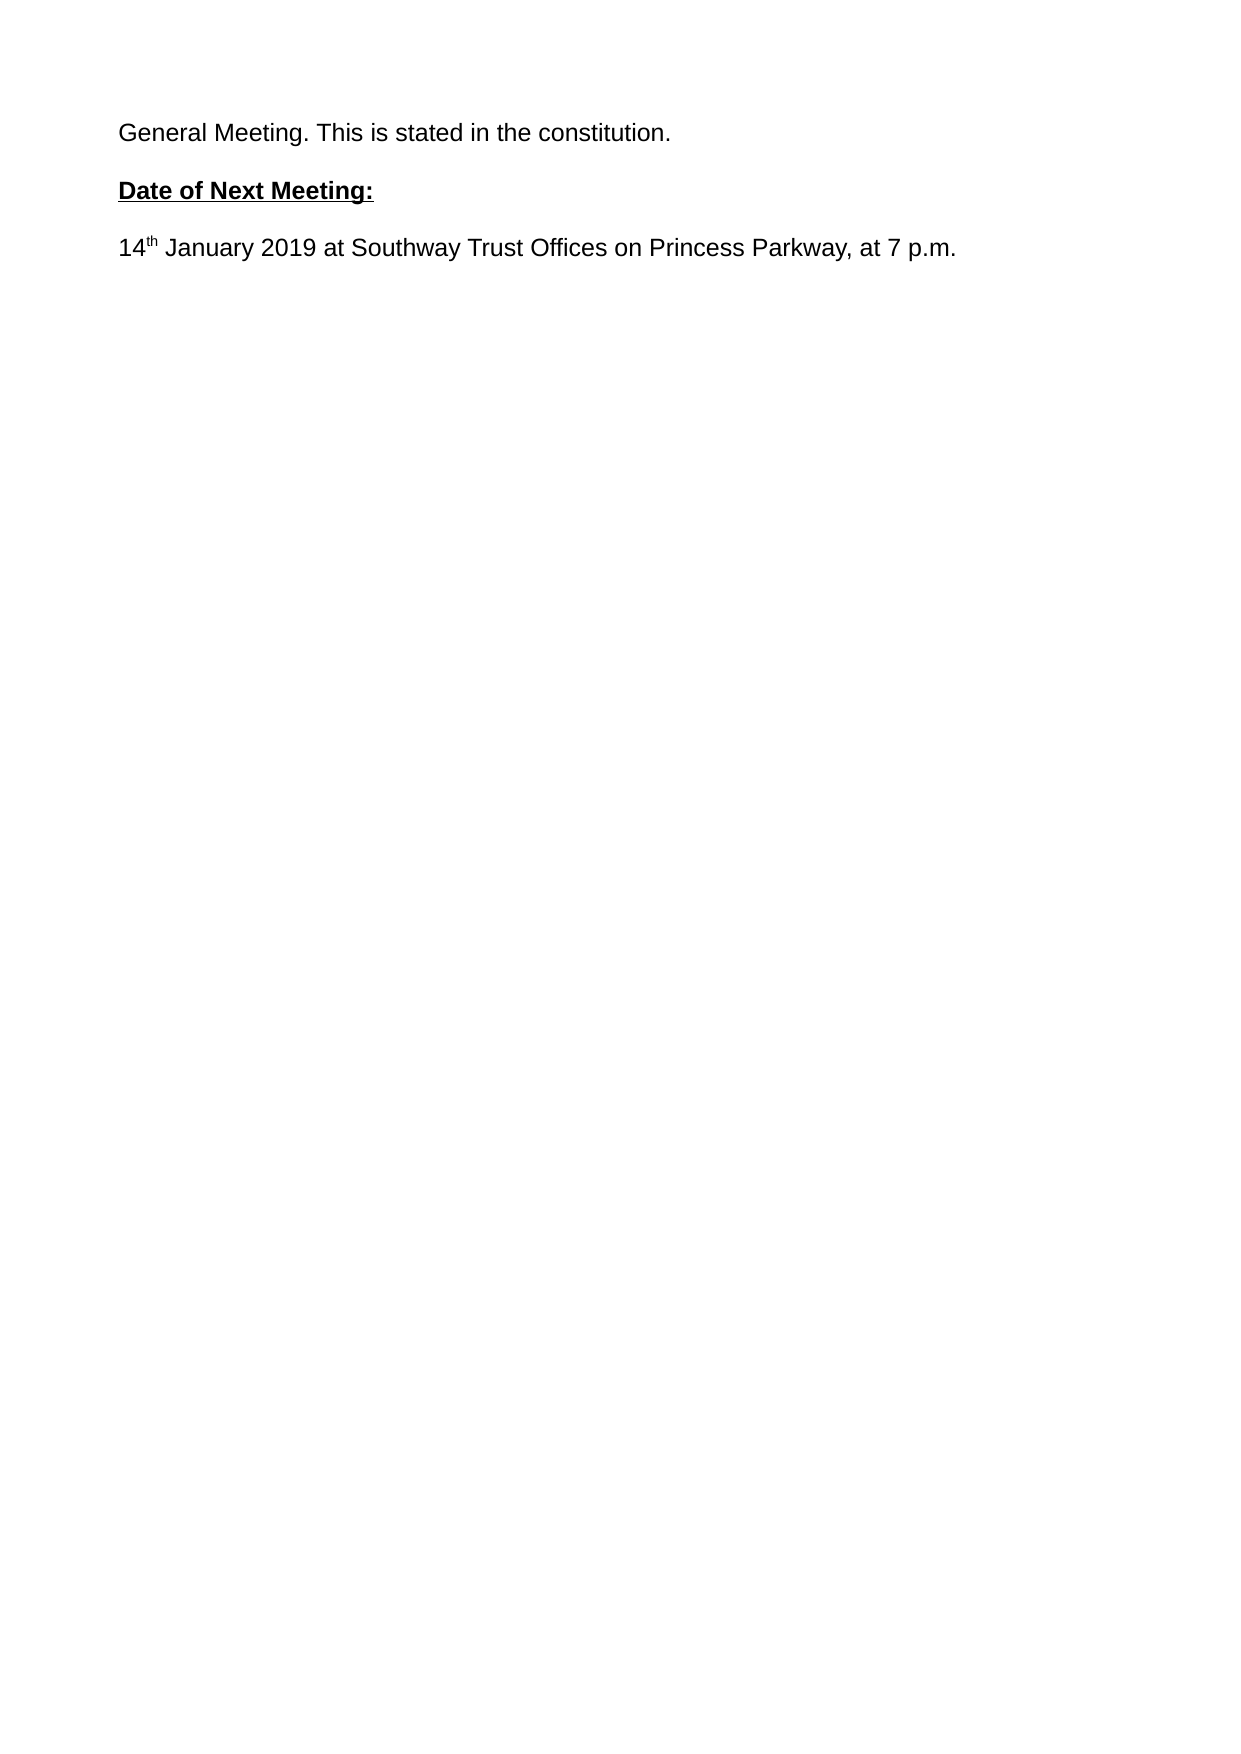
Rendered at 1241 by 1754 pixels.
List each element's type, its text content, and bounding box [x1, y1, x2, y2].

text 14th January 2019 at Southway Trust Offices on Princess Parkway, at 7 p.m. [118, 233, 1122, 262]
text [118, 118, 1122, 147]
text Date of Next Meeting: [118, 176, 1122, 204]
